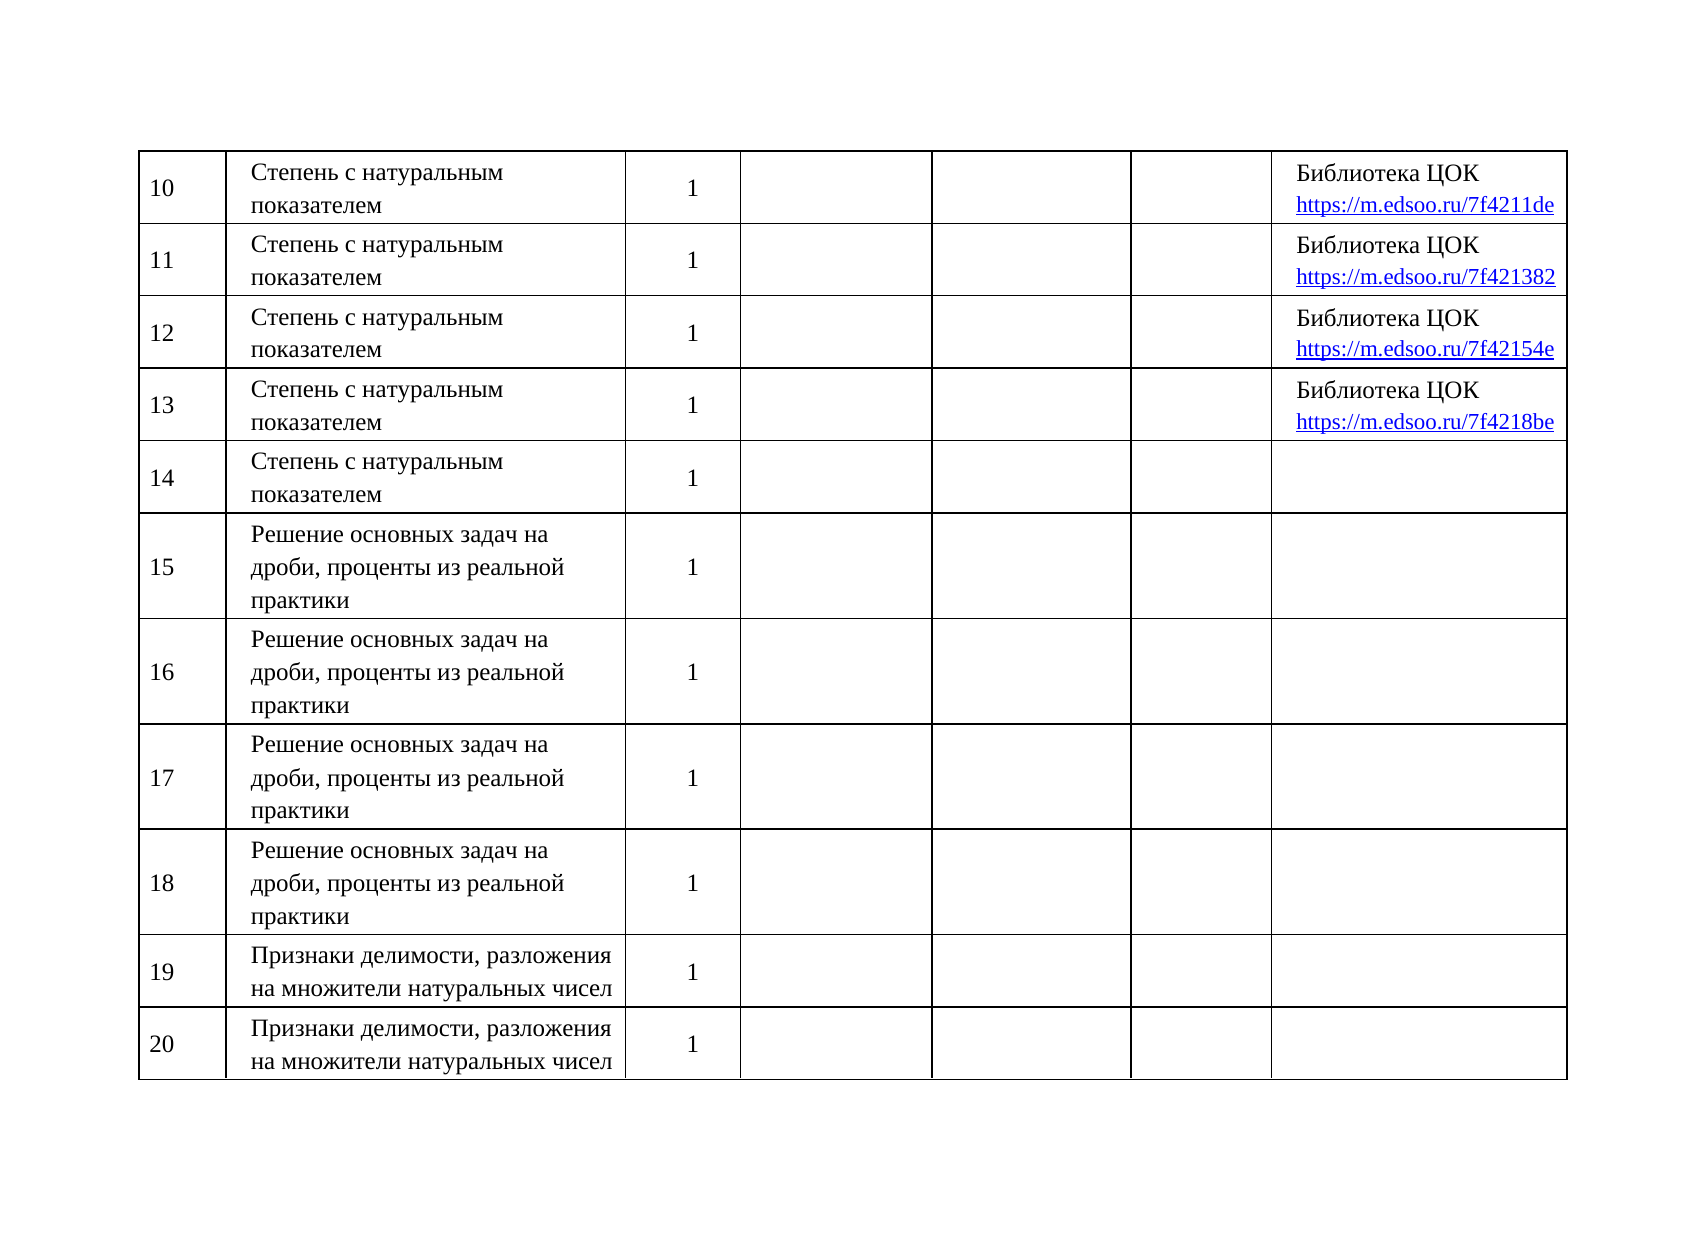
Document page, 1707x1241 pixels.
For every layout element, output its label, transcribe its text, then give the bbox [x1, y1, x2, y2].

table_cell 16 [140, 619, 225, 723]
table_cell [741, 830, 931, 934]
table_cell Степень с натуральным показателем [227, 369, 625, 439]
table_cell Степень с натуральным показателем [227, 224, 625, 295]
table_cell [933, 369, 1130, 439]
table_cell [1272, 1008, 1566, 1078]
table_cell [741, 514, 931, 617]
table_cell 1 [626, 224, 740, 295]
table_cell [1272, 830, 1566, 934]
table_cell 11 [140, 224, 225, 295]
table_cell [1132, 619, 1271, 723]
table_cell [1132, 152, 1271, 222]
table_cell [1132, 369, 1271, 439]
table_cell Библиотека ЦОК https://m.edsoo.ru/7f42154e [1272, 296, 1566, 367]
table_cell 1 [626, 296, 740, 367]
table_cell 1 [626, 830, 740, 934]
table_cell [741, 619, 931, 723]
table_cell 1 [626, 935, 740, 1006]
table_cell Библиотека ЦОК https://m.edsoo.ru/7f4218be [1272, 369, 1566, 439]
table_cell [933, 296, 1130, 367]
table_cell 13 [140, 369, 225, 439]
table_cell [741, 725, 931, 828]
table_cell [1272, 619, 1566, 723]
table_cell Решение основных задач на дроби, проценты из реальной практики [227, 725, 625, 828]
table_cell [741, 441, 931, 512]
table_cell 1 [626, 369, 740, 439]
table_cell [933, 152, 1130, 222]
table_cell 1 [626, 619, 740, 723]
table_cell 18 [140, 830, 225, 934]
table_cell [933, 514, 1130, 617]
table_cell Степень с натуральным показателем [227, 296, 625, 367]
table_cell Признаки делимости, разложения на множители натуральных чисел [227, 935, 625, 1006]
table_cell [1272, 725, 1566, 828]
table_cell [1132, 830, 1271, 934]
table_cell [1132, 725, 1271, 828]
table_cell Библиотека ЦОК https://m.edsoo.ru/7f421382 [1272, 224, 1566, 295]
table_cell [741, 152, 931, 222]
table_cell 12 [140, 296, 225, 367]
table_cell 1 [626, 1008, 740, 1078]
table_cell [933, 441, 1130, 512]
table_cell [1132, 441, 1271, 512]
table_cell 17 [140, 725, 225, 828]
table_cell [933, 725, 1130, 828]
table_cell [933, 224, 1130, 295]
table_cell Степень с натуральным показателем [227, 441, 625, 512]
table_cell [933, 1008, 1130, 1078]
table_cell 20 [140, 1008, 225, 1078]
table_cell [741, 935, 931, 1006]
table_cell [741, 224, 931, 295]
table_cell [741, 1008, 931, 1078]
table_cell [741, 369, 931, 439]
table_cell [1272, 935, 1566, 1006]
table_cell [1272, 514, 1566, 617]
table_cell [933, 935, 1130, 1006]
table_cell 14 [140, 441, 225, 512]
table_cell Решение основных задач на дроби, проценты из реальной практики [227, 514, 625, 617]
table_cell 10 [140, 152, 225, 222]
table_cell [1272, 441, 1566, 512]
table_cell [1132, 514, 1271, 617]
table_cell 1 [626, 152, 740, 222]
table_cell [1132, 935, 1271, 1006]
table_cell 19 [140, 935, 225, 1006]
table_cell 1 [626, 725, 740, 828]
table_cell Признаки делимости, разложения на множители натуральных чисел [227, 1008, 625, 1078]
table_cell Решение основных задач на дроби, проценты из реальной практики [227, 830, 625, 934]
table_cell 15 [140, 514, 225, 617]
table_cell Решение основных задач на дроби, проценты из реальной практики [227, 619, 625, 723]
table_cell [1132, 224, 1271, 295]
table_cell [933, 619, 1130, 723]
table_cell [933, 830, 1130, 934]
table_cell [1132, 296, 1271, 367]
table_cell Библиотека ЦОК https://m.edsoo.ru/7f4211de [1272, 152, 1566, 222]
table_cell [1132, 1008, 1271, 1078]
table_cell 1 [626, 514, 740, 617]
table_cell Степень с натуральным показателем [227, 152, 625, 222]
table_cell 1 [626, 441, 740, 512]
table_cell [741, 296, 931, 367]
